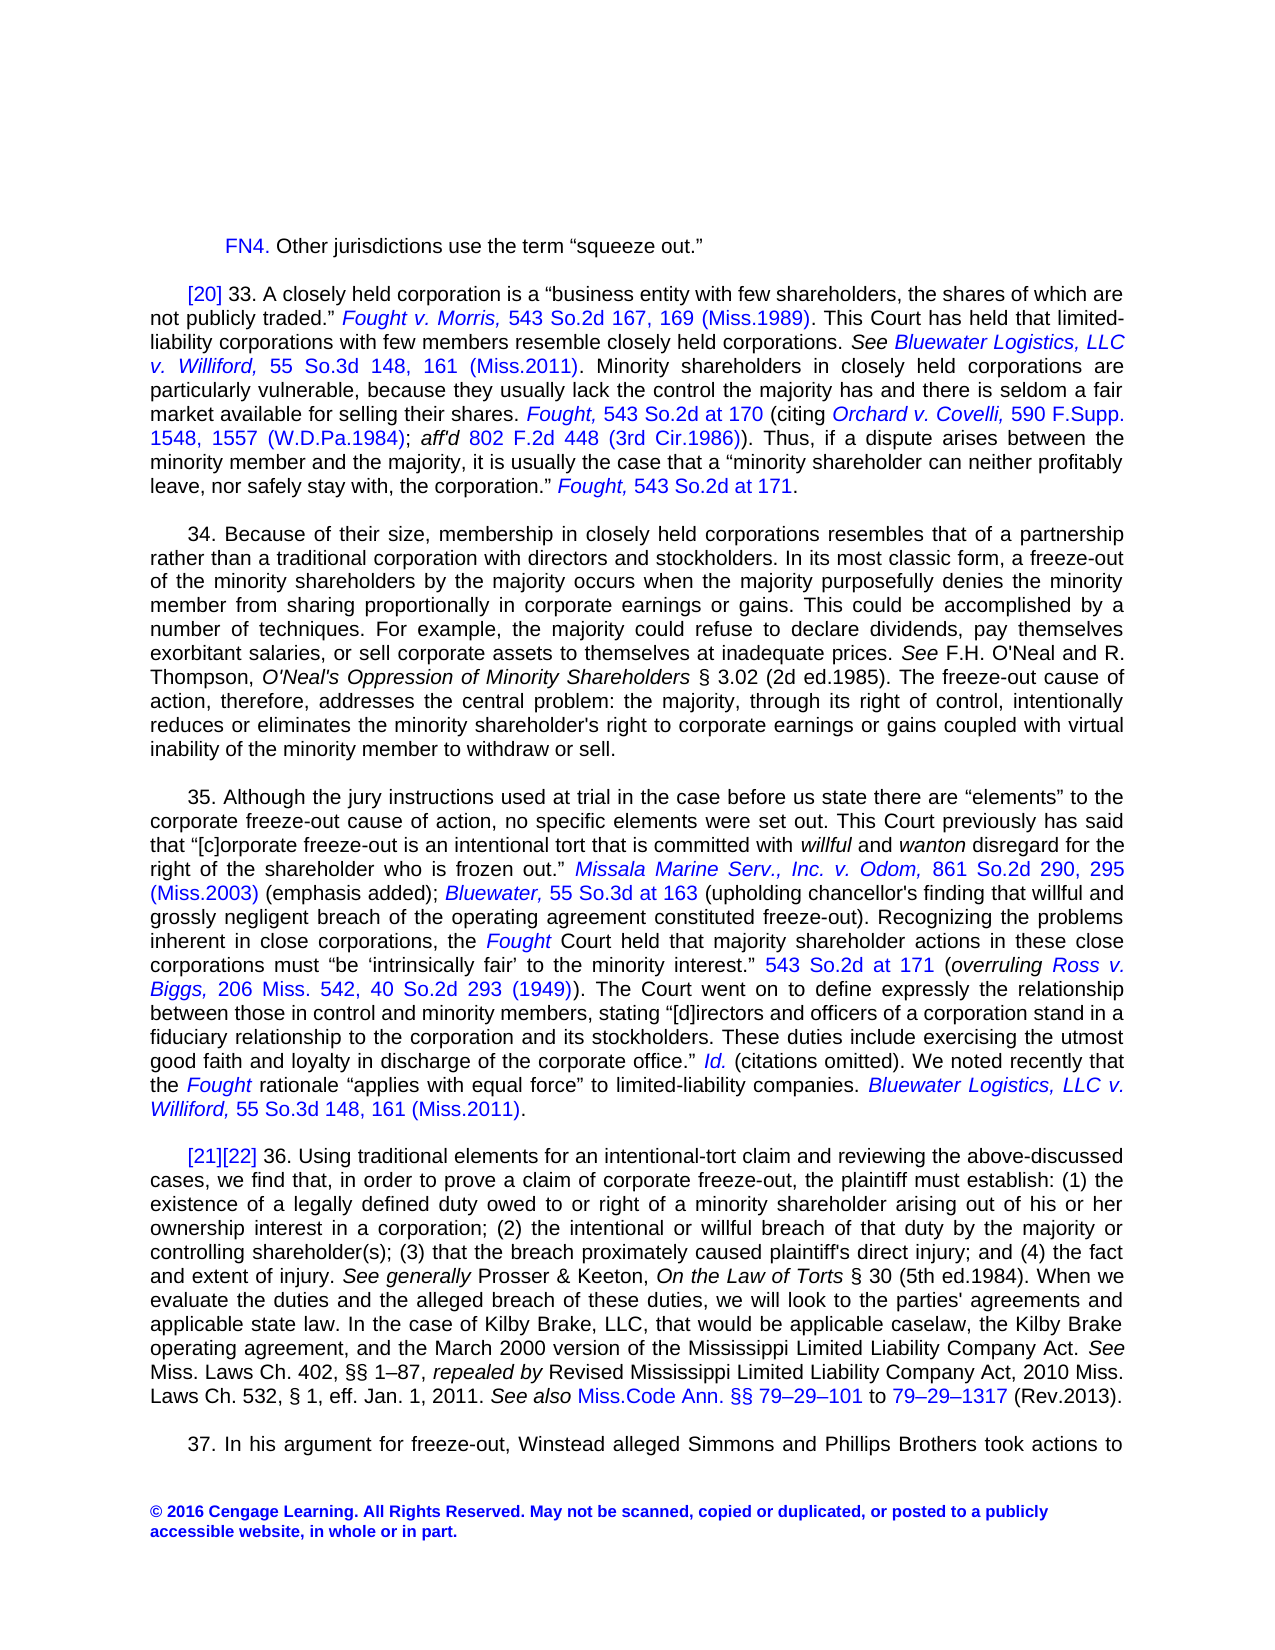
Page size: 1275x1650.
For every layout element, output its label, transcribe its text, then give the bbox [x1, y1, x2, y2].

text FN4. Other jurisdictions use the term “squeeze out.” [225, 234, 1125, 258]
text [150, 1432, 1125, 1456]
text [21][22] 36. Using traditional elements for an intentional-tort claim and reviewing the above-discussed cases, we find that, in order to prove a claim of corporate freeze-out, the plaintiff must establish: (1) the existence of a legally defined duty owed to or right of a minority shareholder arising out of his or her ownership interest in a corporation; (2) the intentional or willful breach of that duty by the majority or controlling shareholder(s); (3) that the breach proximately caused plaintiff's direct injury; and (4) the fact and extent of injury. See generally Prosser & Keeton, On the Law of Torts § 30 (5th ed.1984). When we evaluate the duties and the alleged breach of these duties, we will look to the parties' agreements and applicable state law. In the case of Kilby Brake, LLC, that would be applicable caselaw, the Kilby Brake operating agreement, and the March 2000 version of the Mississippi Limited Liability Company Act. See Miss. Laws Ch. 402, §§ 1–87, repealed by Revised Mississippi Limited Liability Company Act, 2010 Miss. Laws Ch. 532, § 1, eff. Jan. 1, 2011. See also Miss.Code Ann. §§ 79–29–101 to 79–29–1317 (Rev.2013). [150, 1144, 1125, 1408]
text 35. Although the jury instructions used at trial in the case before us state there are “elements” to the corporate freeze-out cause of action, no specific elements were set out. This Court previously has said that “[c]orporate freeze-out is an intentional tort that is committed with willful and wanton disregard for the right of the shareholder who is frozen out.” Missala Marine Serv., Inc. v. Odom, 861 So.2d 290, 295 (Miss.2003) (emphasis added); Bluewater, 55 So.3d at 163 (upholding chancellor's finding that willful and grossly negligent breach of the operating agreement constituted freeze-out). Recognizing the problems inherent in close corporations, the Fought Court held that majority shareholder actions in these close corporations must “be ‘intrinsically fair’ to the minority interest.” 543 So.2d at 171 (overruling Ross v. Biggs, 206 Miss. 542, 40 So.2d 293 (1949)). The Court went on to define expressly the relationship between those in control and minority members, stating “[d]irectors and officers of a corporation stand in a fiduciary relationship to the corporation and its stockholders. These duties include exercising the utmost good faith and loyalty in discharge of the corporate office.” Id. (citations omitted). We noted recently that the Fought rationale “applies with equal force” to limited-liability companies. Bluewater Logistics, LLC v. Williford, 55 So.3d 148, 161 (Miss.2011). [150, 785, 1125, 1120]
text [20] 33. A closely held corporation is a “business entity with few shareholders, the shares of which are not publicly traded.” Fought v. Morris, 543 So.2d 167, 169 (Miss.1989). This Court has held that limited-liability corporations with few members resemble closely held corporations. See Bluewater Logistics, LLC v. Williford, 55 So.3d 148, 161 (Miss.2011). Minority shareholders in closely held corporations are particularly vulnerable, because they usually lack the control the majority has and there is seldom a fair market available for selling their shares. Fought, 543 So.2d at 170 (citing Orchard v. Covelli, 590 F.Supp. 1548, 1557 (W.D.Pa.1984); aff'd 802 F.2d 448 (3rd Cir.1986)). Thus, if a dispute arises between the minority member and the majority, it is usually the case that a “minority shareholder can neither profitably leave, nor safely stay with, the corporation.” Fought, 543 So.2d at 171. [150, 282, 1125, 497]
text 34. Because of their size, membership in closely held corporations resembles that of a partnership rather than a traditional corporation with directors and stockholders. In its most classic form, a freeze-out of the minority shareholders by the majority occurs when the majority purposefully denies the minority member from sharing proportionally in corporate earnings or gains. This could be accomplished by a number of techniques. For example, the majority could refuse to declare dividends, pay themselves exorbitant salaries, or sell corporate assets to themselves at inadequate prices. See F.H. O'Neal and R. Thompson, O'Neal's Oppression of Minority Shareholders § 3.02 (2d ed.1985). The freeze-out cause of action, therefore, addresses the central problem: the majority, through its right of control, intentionally reduces or eliminates the minority shareholder's right to corporate earnings or gains coupled with virtual inability of the minority member to withdraw or sell. [150, 521, 1125, 761]
